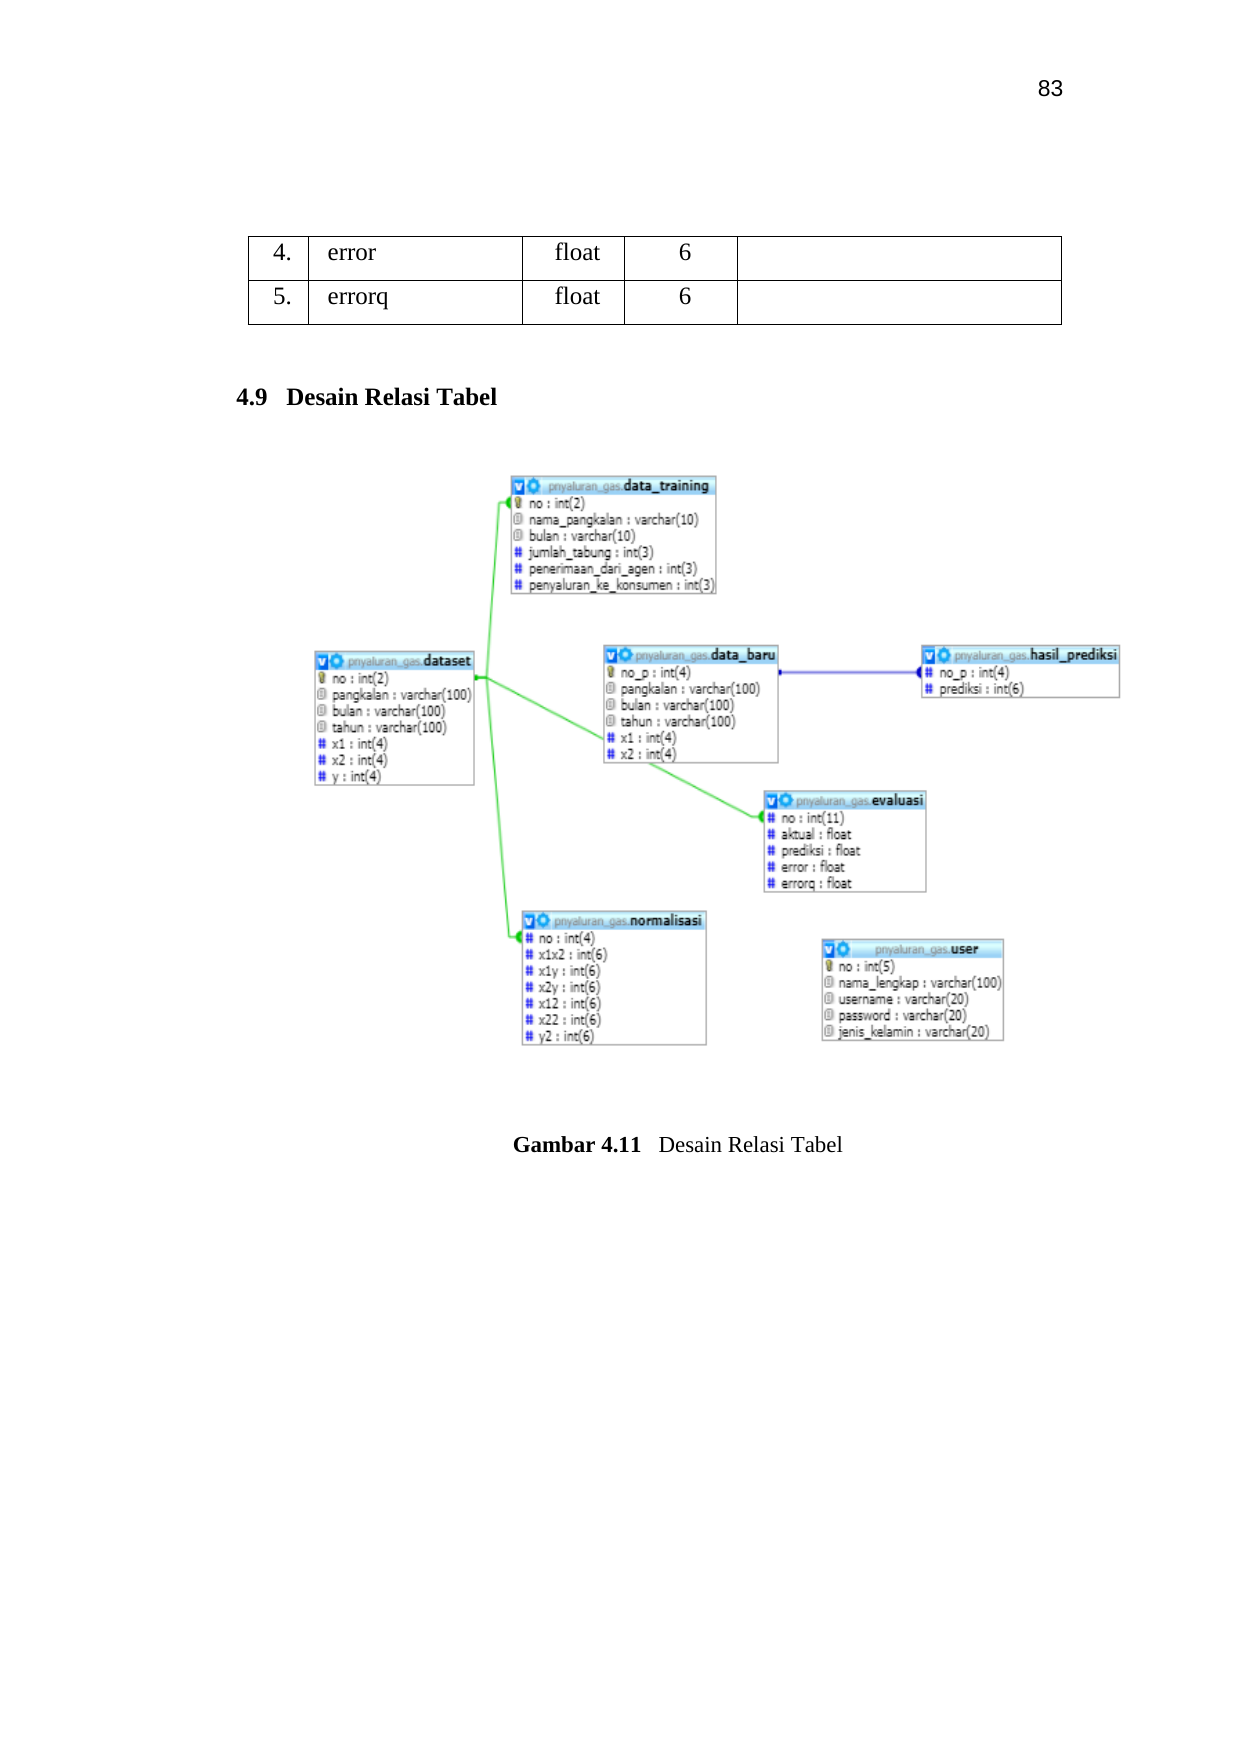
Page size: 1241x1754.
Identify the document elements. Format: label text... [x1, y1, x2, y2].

table_cell 6 [625, 281, 737, 324]
picture [292, 441, 1157, 1101]
table_cell 5. [249, 281, 308, 324]
text Gambar 4.11 Desain Relasi Tabel [292, 1131, 1063, 1158]
table_cell 6 [625, 237, 737, 280]
table_cell [738, 281, 1061, 324]
table_cell errorq [309, 281, 522, 324]
table_cell float [523, 237, 624, 280]
table_cell error [309, 237, 522, 280]
table_cell [738, 237, 1061, 280]
text 4.9 Desain Relasi Tabel [236, 382, 1063, 410]
table_cell float [523, 281, 624, 324]
table_cell 4. [249, 237, 308, 280]
